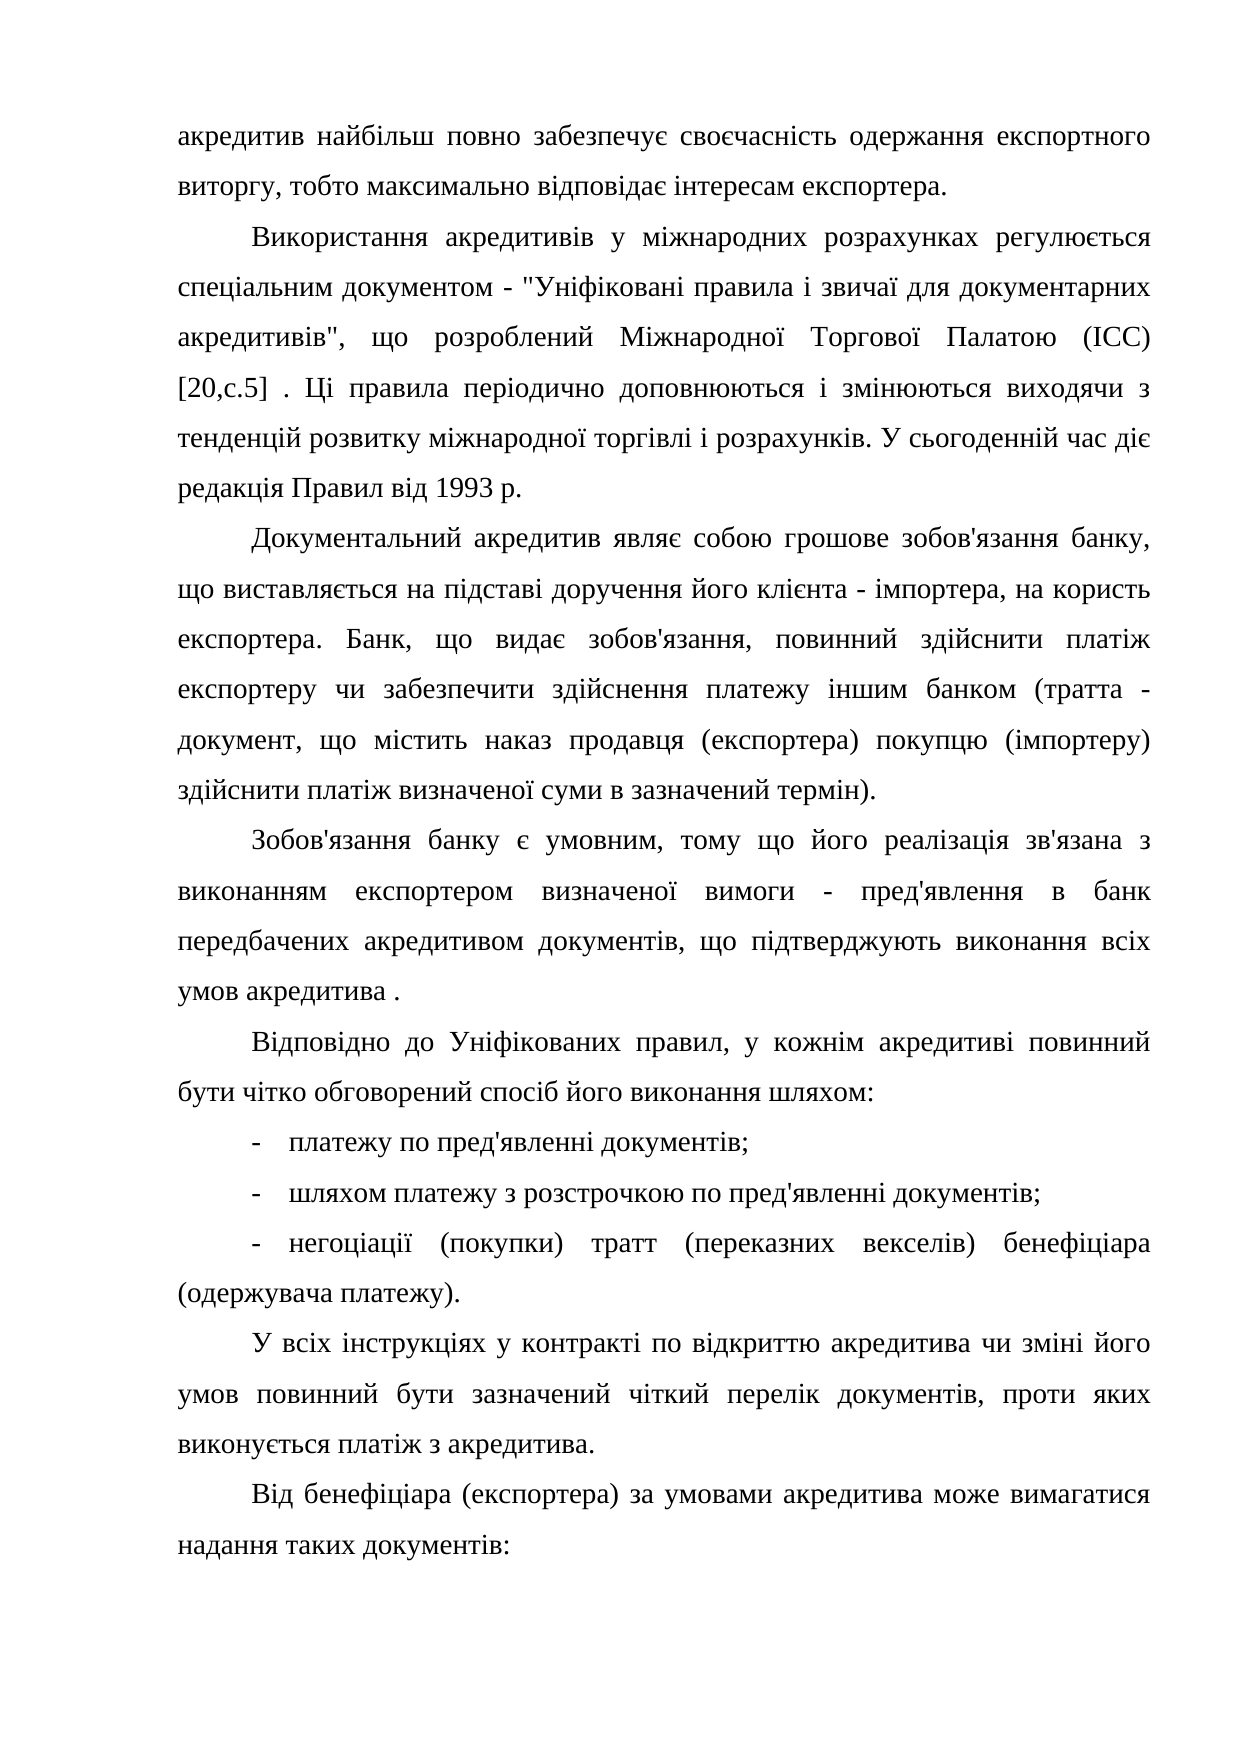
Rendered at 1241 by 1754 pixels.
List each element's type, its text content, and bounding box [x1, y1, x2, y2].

text У всіх інструкціях у контракті по відкриттю акредитива чи зміні його умов повинний бути зазначений чіткий перелік документів, проти яких виконується платіж з акредитива. [177, 1326, 1152, 1460]
text Зобов'язання банку є умовним, тому що його реалізація зв'язана з виконанням експортером визначеної вимоги - пред'явлення в банк передбачених акредитивом документів, що підтверджують виконання всіх умов акредитива . [177, 822, 1152, 1007]
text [177, 118, 1152, 202]
list негоціації (покупки) тратт (переказних векселів) бенефіціара (одержувача платежу). [177, 1225, 1152, 1309]
text Від бенефіціара (експортера) за умовами акредитива може вимагатися надання таких документів: [177, 1477, 1152, 1560]
text Документальний акредитив являє собою грошове зобов'язання банку, що виставляється на підставі доручення його клієнта - імпортера, на користь експортера. Банк, що видає зобов'язання, повинний здійснити платіж експортеру чи забезпечити здійснення платежу іншим банком (тратта - документ, що містить наказ продавця (експортера) покупцю (імпортеру) здійснити платіж визначеної суми в зазначений термін). [177, 521, 1152, 806]
text Використання акредитивів у міжнародних розрахунках регулюється спеціальним документом - "Уніфіковані правила і звичаї для документарних акредитивів", що розроблений Міжнародної Торгової Палатою (ICC) [20,c.5] . Ці правила періодично доповнюються і змінюються виходячи з тенденцій розвитку міжнародної торгівлі і розрахунків. У сьогоденній час діє редакція Правил від 1993 р. [177, 219, 1152, 504]
list платежу по пред'явленні документів; [177, 1124, 1152, 1158]
list шляхом платежу з розстрочкою по пред'явленні документів; [177, 1175, 1152, 1208]
text Відповідно до Уніфікованих правил, у кожнім акредитиві повинний бути чітко обговорений спосіб його виконання шляхом: [177, 1024, 1152, 1108]
